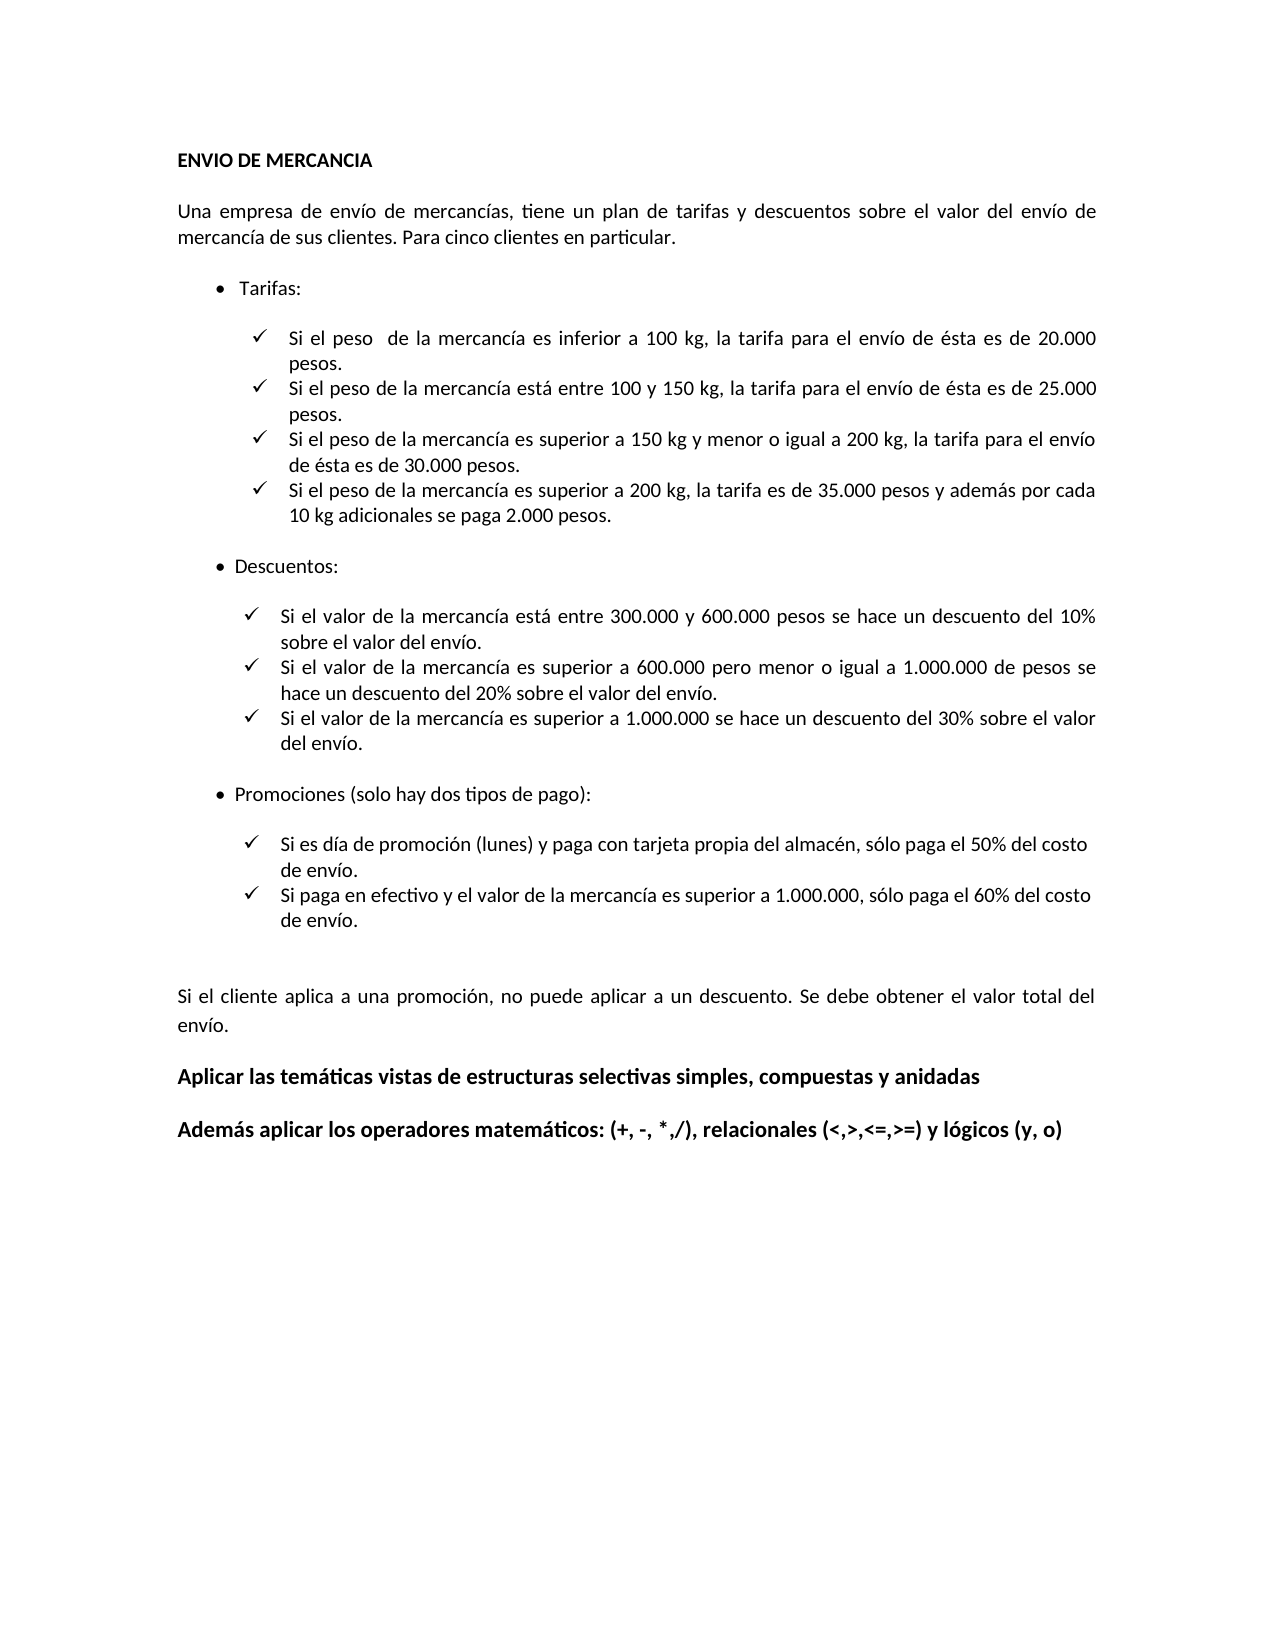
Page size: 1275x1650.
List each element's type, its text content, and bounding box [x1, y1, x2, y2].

list Si el valor de la mercancía es superior a 600.000 pero menor o igual a 1.000.000 de pesos se hace un descuento del 20% sobre el valor del envío. [243, 654, 1098, 705]
text Además aplicar los operadores matemáticos: (+, -, *,/), relacionales (<,>,<=,>=) y lógicos (y, o) [177, 1115, 1098, 1143]
text Una empresa de envío de mercancías, tiene un plan de tarifas y descuentos sobre el valor del envío de mercancía de sus clientes. Para cinco clientes en particular. [177, 198, 1098, 249]
text Si el cliente aplica a una promoción, no puede aplicar a un descuento. Se debe obtener el valor total del envío. [177, 983, 1098, 1038]
list Si el peso de la mercancía es inferior a 100 kg, la tarifa para el envío de ésta es de 20.000 pesos. [251, 325, 1098, 376]
list Si el valor de la mercancía está entre 300.000 y 600.000 pesos se hace un descuento del 10% sobre el valor del envío. [243, 603, 1098, 654]
text Aplicar las temáticas vistas de estructuras selectivas simples, compuestas y anidadas [177, 1062, 1098, 1090]
list Si el peso de la mercancía es superior a 150 kg y menor o igual a 200 kg, la tarifa para el envío de ésta es de 30.000 pesos. [251, 426, 1098, 477]
list Si paga en efectivo y el valor de la mercancía es superior a 1.000.000, sólo paga el 60% del costo de envío. [243, 882, 1098, 933]
list Si es día de promoción (lunes) y paga con tarjeta propia del almacén, sólo paga el 50% del costo de envío. [243, 831, 1098, 882]
text • Tarifas: [215, 275, 1098, 300]
list Si el peso de la mercancía está entre 100 y 150 kg, la tarifa para el envío de ésta es de 25.000 pesos. [251, 376, 1098, 426]
text ENVIO DE MERCANCIA [177, 148, 1098, 173]
text • Descuentos: [215, 553, 1098, 579]
list Si el peso de la mercancía es superior a 200 kg, la tarifa es de 35.000 pesos y además por cada 10 kg adicionales se paga 2.000 pesos. [251, 477, 1098, 528]
text • Promociones (solo hay dos tipos de pago): [215, 781, 1098, 807]
list Si el valor de la mercancía es superior a 1.000.000 se hace un descuento del 30% sobre el valor del envío. [243, 705, 1098, 756]
